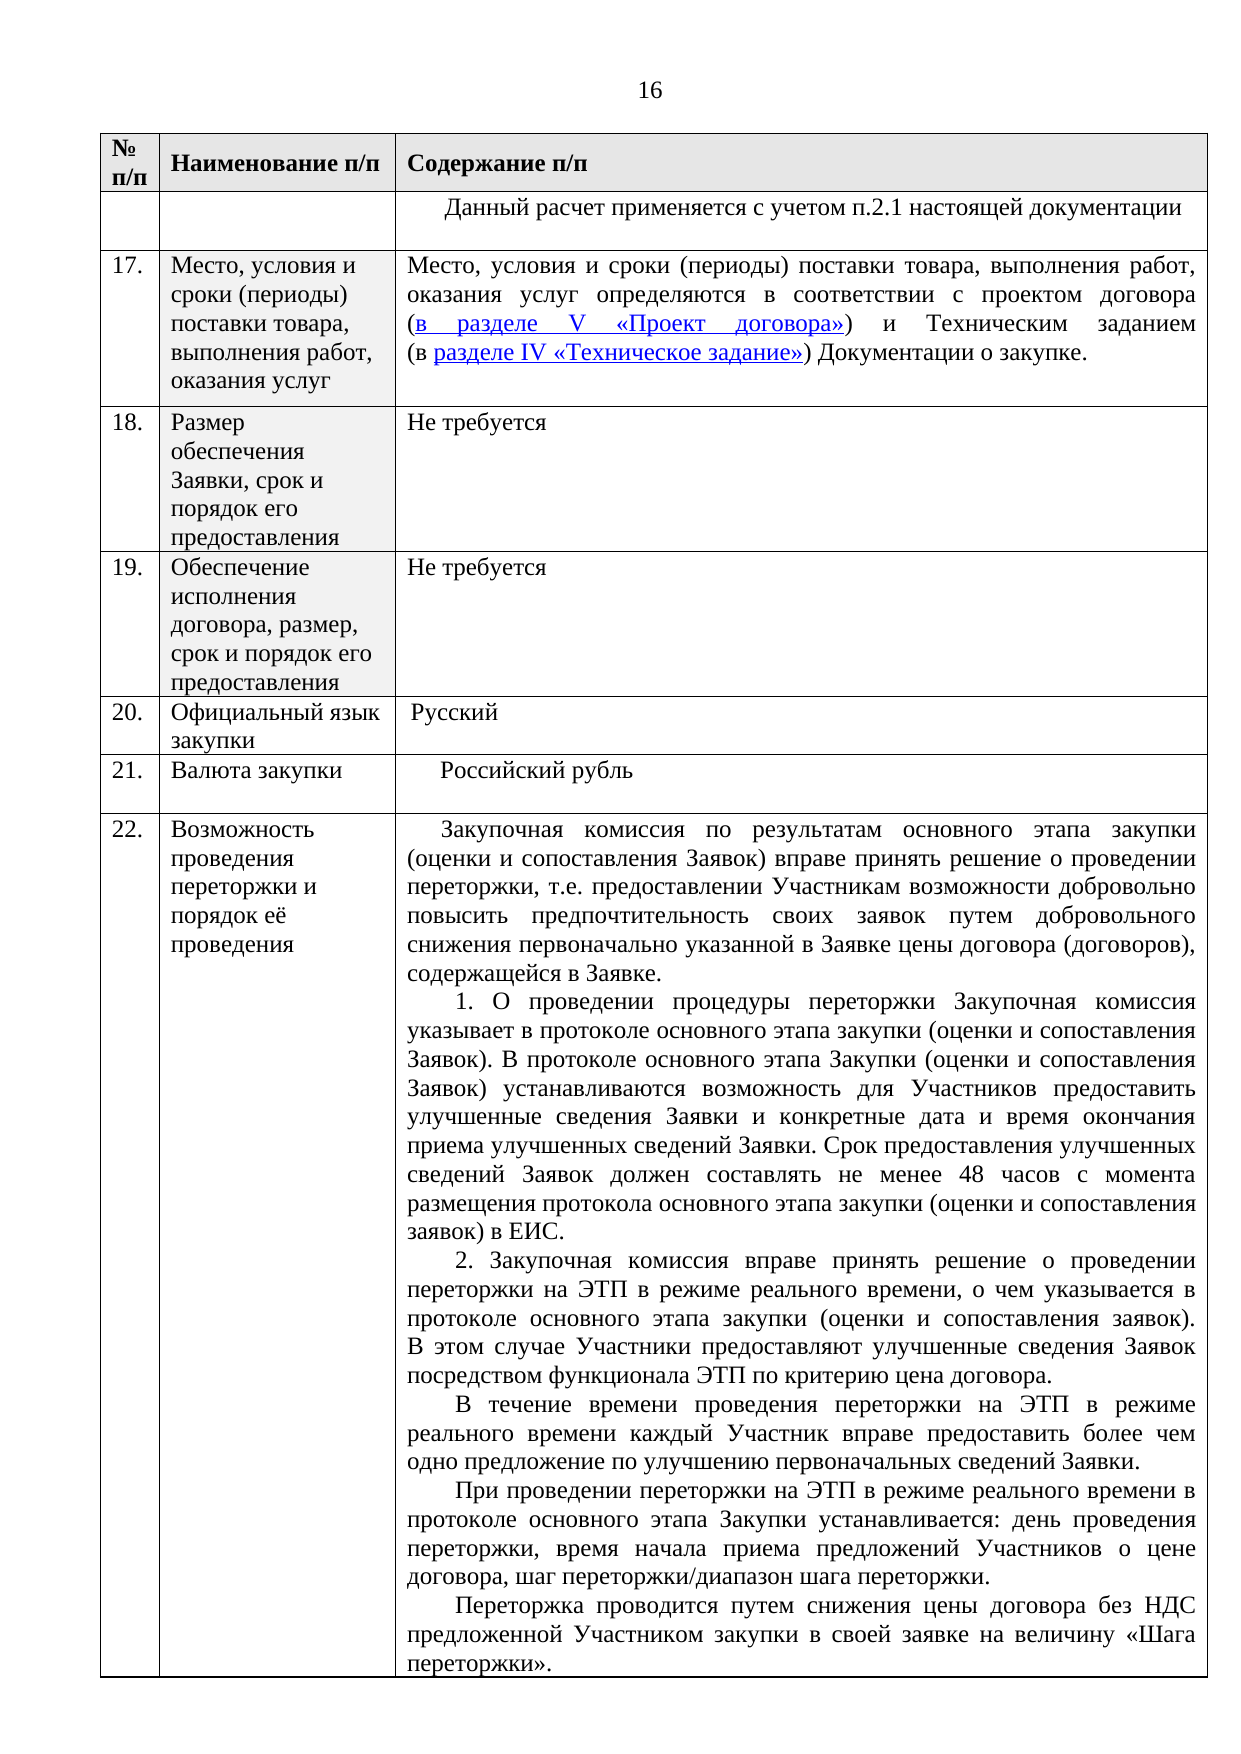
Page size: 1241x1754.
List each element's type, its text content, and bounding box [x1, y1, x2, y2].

table_header Содержание п/п [396, 134, 1207, 191]
table_header Наименование п/п [160, 134, 395, 191]
table_header № п/п [101, 134, 159, 191]
table_cell [101, 814, 159, 1676]
table_cell Место, условия и сроки (периоды) поставки товара, выполнения работ, оказания услуг [160, 251, 395, 406]
table_cell [101, 407, 159, 551]
table_cell Российский рубль [396, 755, 1207, 813]
table_cell Не требуется [396, 552, 1207, 696]
table_cell Место, условия и сроки (периоды) поставки товара, выполнения работ, оказания услуг определяются в соответствии с проектом договора (в разделе V «Проект договора») и Техническим заданием (в разделе IV «Техническое задание») Документации о закупке. [396, 251, 1207, 406]
table_cell [101, 755, 159, 813]
table_cell Валюта закупки [160, 755, 395, 813]
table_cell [160, 814, 395, 1676]
table_cell [101, 192, 159, 249]
table_cell Обеспечение исполнения договора, размер, срок и порядок его предоставления [160, 552, 395, 696]
table_cell Размер обеспечения Заявки, срок и порядок его предоставления [160, 407, 395, 551]
table_cell Русский [396, 697, 1207, 754]
table_cell [101, 697, 159, 754]
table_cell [160, 192, 395, 249]
table_cell Не требуется [396, 407, 1207, 551]
table_cell [101, 251, 159, 406]
table_cell [101, 552, 159, 696]
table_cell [396, 192, 1207, 249]
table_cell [396, 814, 1207, 1676]
table_cell Официальный язык закупки [160, 697, 395, 754]
